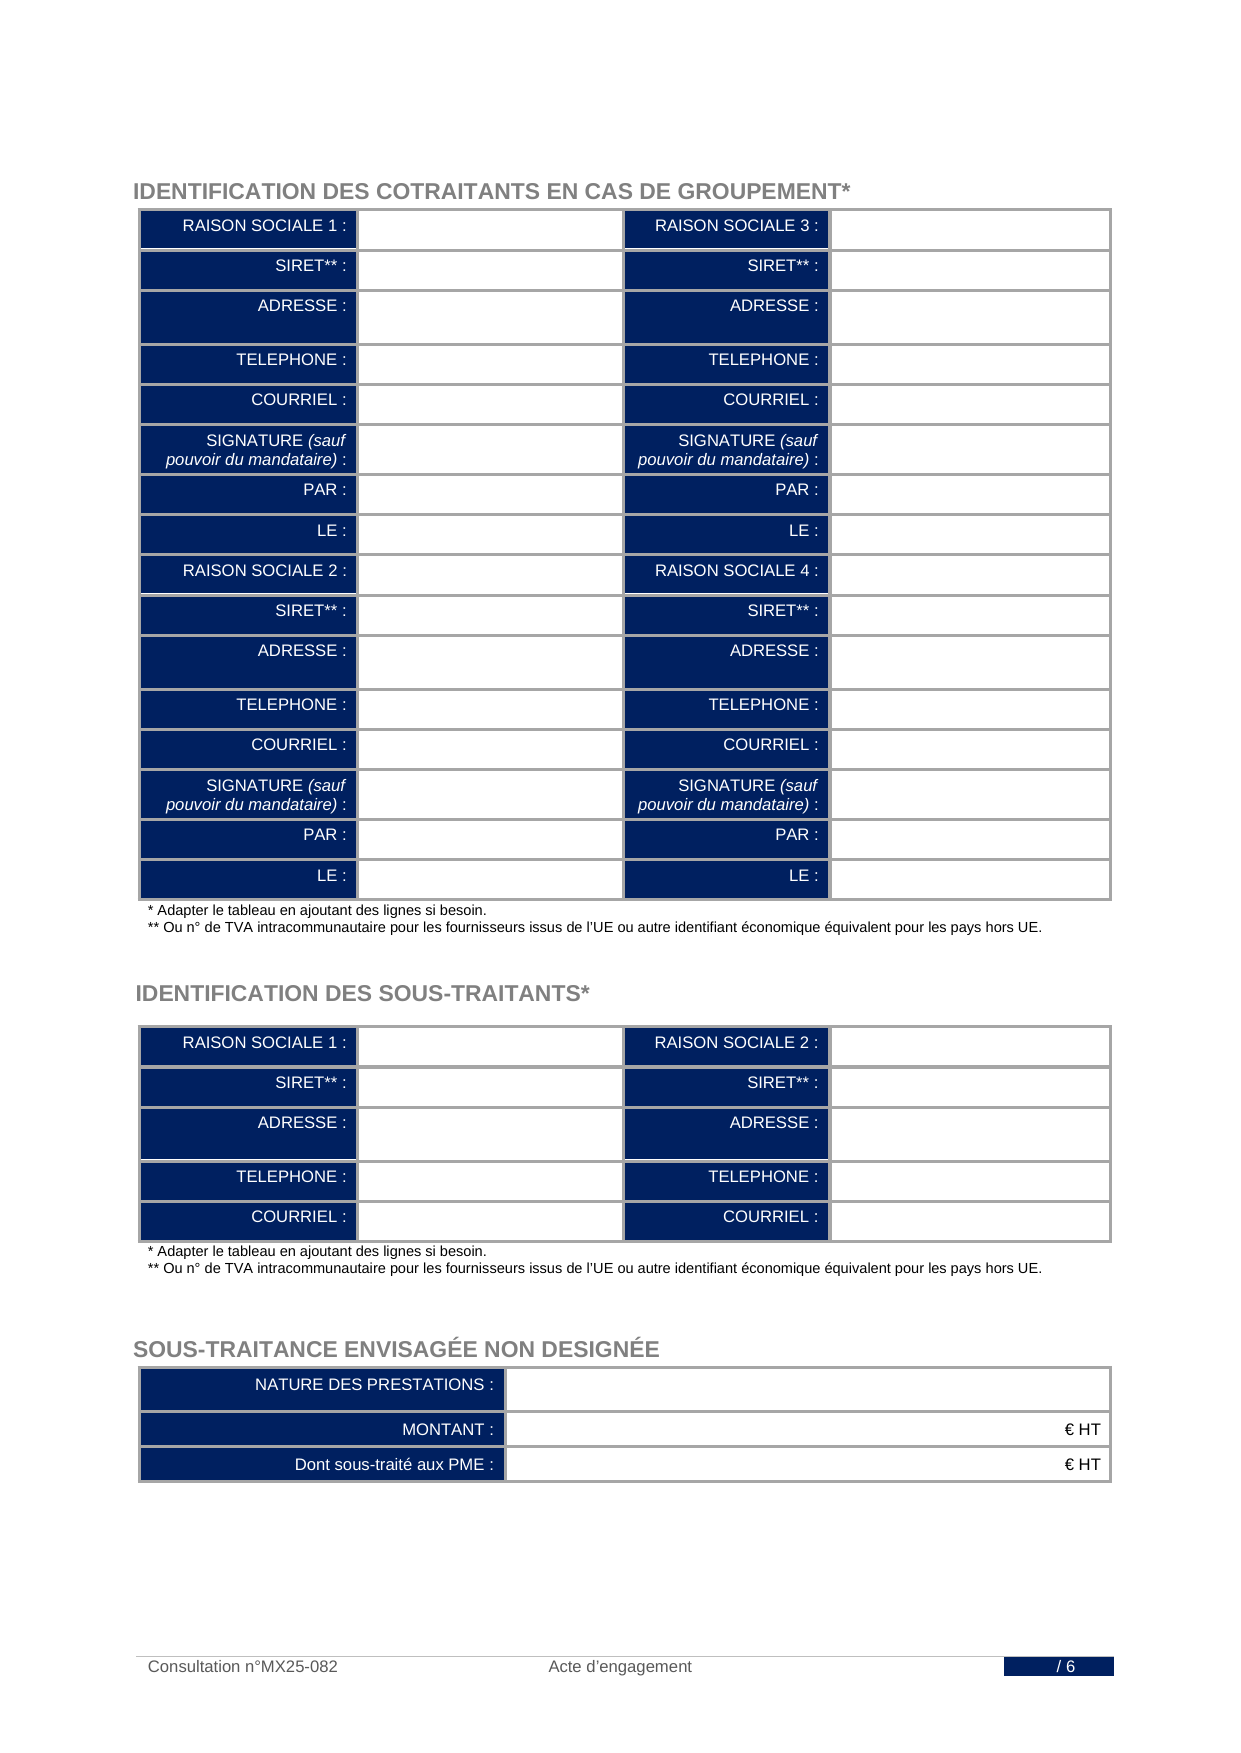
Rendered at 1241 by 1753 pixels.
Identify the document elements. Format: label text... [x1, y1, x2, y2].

table_cell [832, 346, 1109, 383]
table_header RAISON SOCIALE 1 : [141, 211, 356, 248]
table_cell RAISON SOCIALE 2 : [141, 556, 356, 593]
table_cell [359, 1163, 622, 1200]
table_cell [832, 637, 1109, 688]
text IDENTIFICATION DES COTRAITANTS EN CAS DE GROUPEMENT* [133, 178, 1093, 204]
table_cell [359, 731, 622, 768]
table_cell [359, 426, 622, 473]
table_cell € HT [507, 1448, 1109, 1480]
table_header RAISON SOCIALE 1 : [141, 1028, 356, 1065]
table_cell PAR : [141, 476, 356, 513]
table_cell [359, 386, 622, 423]
table_cell [832, 292, 1109, 343]
table_cell LE : [141, 516, 356, 553]
table_cell [359, 821, 622, 858]
table_cell COURRIEL : [625, 386, 828, 423]
table_cell [832, 556, 1109, 593]
table_cell TELEPHONE : [625, 1163, 828, 1200]
table_cell LE : [625, 516, 828, 553]
table_cell ADRESSE : [141, 1109, 356, 1159]
table_cell [832, 1109, 1109, 1159]
table_cell [832, 1163, 1109, 1200]
table_cell [359, 861, 622, 898]
table_cell LE : [141, 861, 356, 898]
table_cell TELEPHONE : [141, 691, 356, 728]
table_cell [832, 691, 1109, 728]
text * Adapter le tableau en ajoutant des lignes si besoin. [148, 1243, 1093, 1260]
table_header [359, 211, 622, 248]
table_cell [832, 386, 1109, 423]
table_cell SIRET** : [141, 597, 356, 634]
text * Adapter le tableau en ajoutant des lignes si besoin. [148, 901, 1093, 918]
table_header [832, 211, 1109, 248]
table_cell COURRIEL : [141, 1203, 356, 1240]
table_cell ADRESSE : [141, 292, 356, 343]
table_header [832, 1028, 1109, 1065]
table_cell COURRIEL : [141, 386, 356, 423]
table_cell SIRET** : [141, 252, 356, 289]
table_cell [832, 861, 1109, 898]
table_cell [359, 1203, 622, 1240]
table_cell SIGNATURE (sauf pouvoir du mandataire) : [141, 771, 356, 818]
table_cell € HT [507, 1413, 1109, 1445]
table_cell [359, 556, 622, 593]
table_cell [832, 1069, 1109, 1106]
table_cell PAR : [625, 821, 828, 858]
text IDENTIFICATION DES SOUS-TRAITANTS* [135, 980, 1105, 1006]
table_cell [359, 516, 622, 553]
table_cell TELEPHONE : [625, 346, 828, 383]
table_cell [832, 821, 1109, 858]
table_cell [359, 771, 622, 818]
table_header NATURE DES PRESTATIONS : [141, 1369, 504, 1410]
table_cell ADRESSE : [625, 292, 828, 343]
table_cell RAISON SOCIALE 4 : [625, 556, 828, 593]
table_header [359, 1028, 622, 1065]
table_cell [359, 637, 622, 688]
table_cell PAR : [141, 821, 356, 858]
table_cell PAR : [625, 476, 828, 513]
table_cell [832, 1203, 1109, 1240]
text ** Ou n° de TVA intracommunautaire pour les fournisseurs issus de l’UE ou autre identifiant économique équivalent pour les pays hors UE. [148, 1260, 1093, 1277]
table_cell [359, 346, 622, 383]
table_cell TELEPHONE : [625, 691, 828, 728]
table_cell SIRET** : [625, 597, 828, 634]
table_cell [359, 1069, 622, 1106]
table_header RAISON SOCIALE 2 : [625, 1028, 828, 1065]
table_cell Dont sous-traité aux PME : [141, 1448, 504, 1480]
table_cell TELEPHONE : [141, 1163, 356, 1200]
table_cell SIRET** : [141, 1069, 356, 1106]
table_cell [832, 426, 1109, 473]
table_cell COURRIEL : [141, 731, 356, 768]
table_cell [359, 1109, 622, 1159]
table_cell [359, 597, 622, 634]
table_cell TELEPHONE : [141, 346, 356, 383]
table_cell ADRESSE : [141, 637, 356, 688]
table_cell SIGNATURE (sauf pouvoir du mandataire) : [625, 426, 828, 473]
table_cell [359, 292, 622, 343]
table_cell [359, 476, 622, 513]
table_cell SIRET** : [625, 252, 828, 289]
text ** Ou n° de TVA intracommunautaire pour les fournisseurs issus de l’UE ou autre identifiant économique équivalent pour les pays hors UE. [148, 918, 1093, 935]
table_cell [832, 771, 1109, 818]
table_header RAISON SOCIALE 3 : [625, 211, 828, 248]
table_cell [359, 252, 622, 289]
table_cell ADRESSE : [625, 1109, 828, 1159]
text SOUS-TRAITANCE ENVISAGÉE NON DESIGNÉE [133, 1336, 1093, 1362]
table_cell COURRIEL : [625, 1203, 828, 1240]
table_cell [832, 476, 1109, 513]
table_cell LE : [625, 861, 828, 898]
table_cell SIGNATURE (sauf pouvoir du mandataire) : [141, 426, 356, 473]
table_cell [832, 252, 1109, 289]
table_cell SIRET** : [625, 1069, 828, 1106]
table_cell [832, 597, 1109, 634]
table_cell MONTANT : [141, 1413, 504, 1445]
table_cell SIGNATURE (sauf pouvoir du mandataire) : [625, 771, 828, 818]
table_header [507, 1369, 1109, 1410]
table_cell [832, 516, 1109, 553]
table_cell ADRESSE : [625, 637, 828, 688]
table_cell [832, 731, 1109, 768]
table_cell COURRIEL : [625, 731, 828, 768]
table_cell [359, 691, 622, 728]
